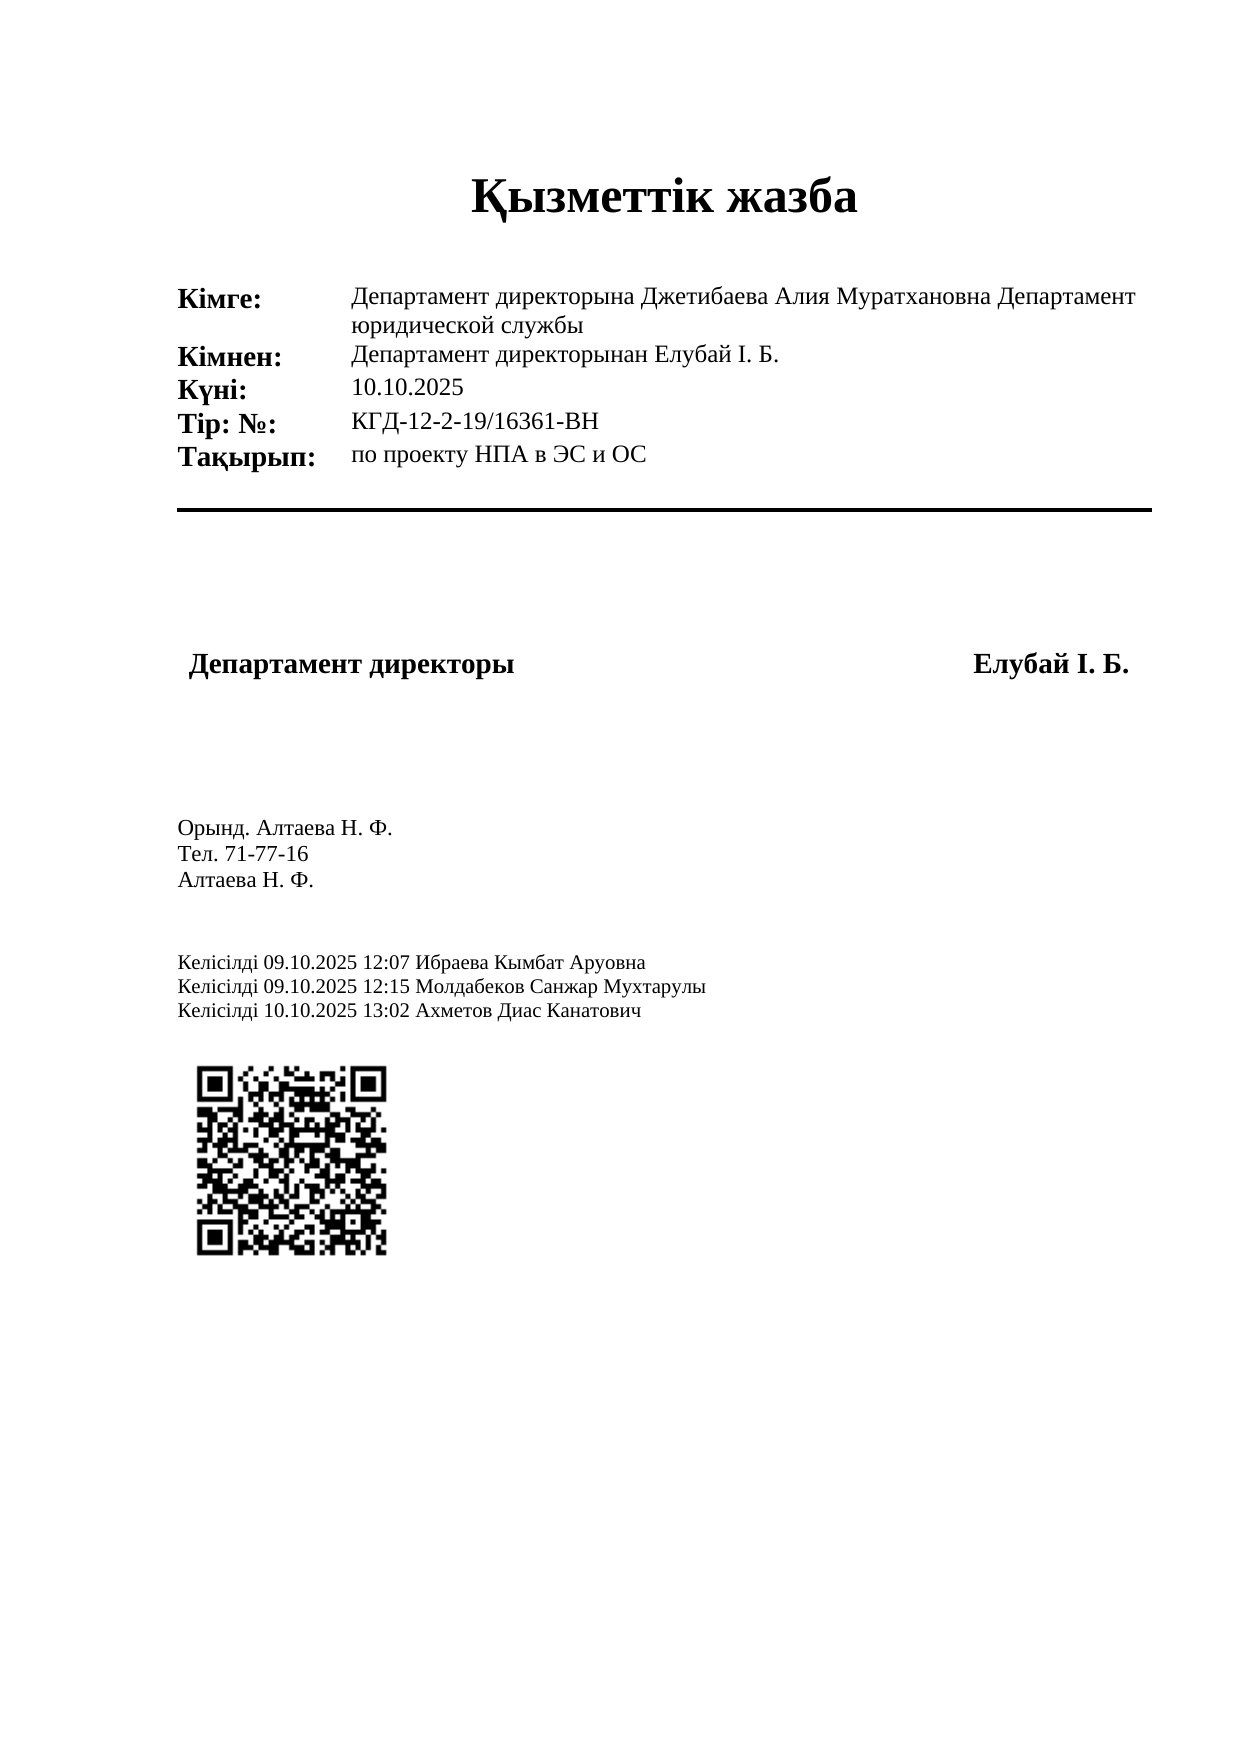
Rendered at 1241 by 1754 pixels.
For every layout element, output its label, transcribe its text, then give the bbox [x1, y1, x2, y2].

picture [177, 1046, 407, 1276]
text Келісілді 09.10.2025 12:07 Ибраева Кымбат Аруовна [177, 950, 1152, 974]
table_cell Департамент директорынан Елубай І. Б. [340, 339, 1175, 372]
text Келісілді 10.10.2025 13:02 Ахметов Диас Канатович [177, 998, 1152, 1022]
table_header Департамент директорына Джетибаева Алия Муратхановна Департамент юридической службы [340, 281, 1175, 339]
table_cell Күні: [166, 372, 340, 406]
table_cell Тақырып: [166, 439, 340, 473]
text Алтаева Н. Ф. [177, 866, 1152, 893]
table_cell по проекту НПА в ЭС и ОС [340, 439, 1175, 473]
table_cell 10.10.2025 [340, 372, 1175, 406]
table_cell Тір: №: [166, 406, 340, 439]
text Орынд. Алтаева Н. Ф. [177, 813, 1152, 840]
text Қызметтік жазба [177, 166, 1152, 224]
table_cell КГД-12-2-19/16361-ВН [340, 406, 1175, 439]
text Келісілді 09.10.2025 12:15 Молдабеков Санжар Мухтарулы [177, 974, 1152, 998]
text Тел. 71-77-16 [177, 840, 1152, 866]
table_header Елубай І. Б. [579, 646, 1141, 679]
table_header Департамент директоры [177, 646, 579, 679]
table_header Кімге: [166, 281, 340, 339]
table_cell Кімнен: [166, 339, 340, 372]
